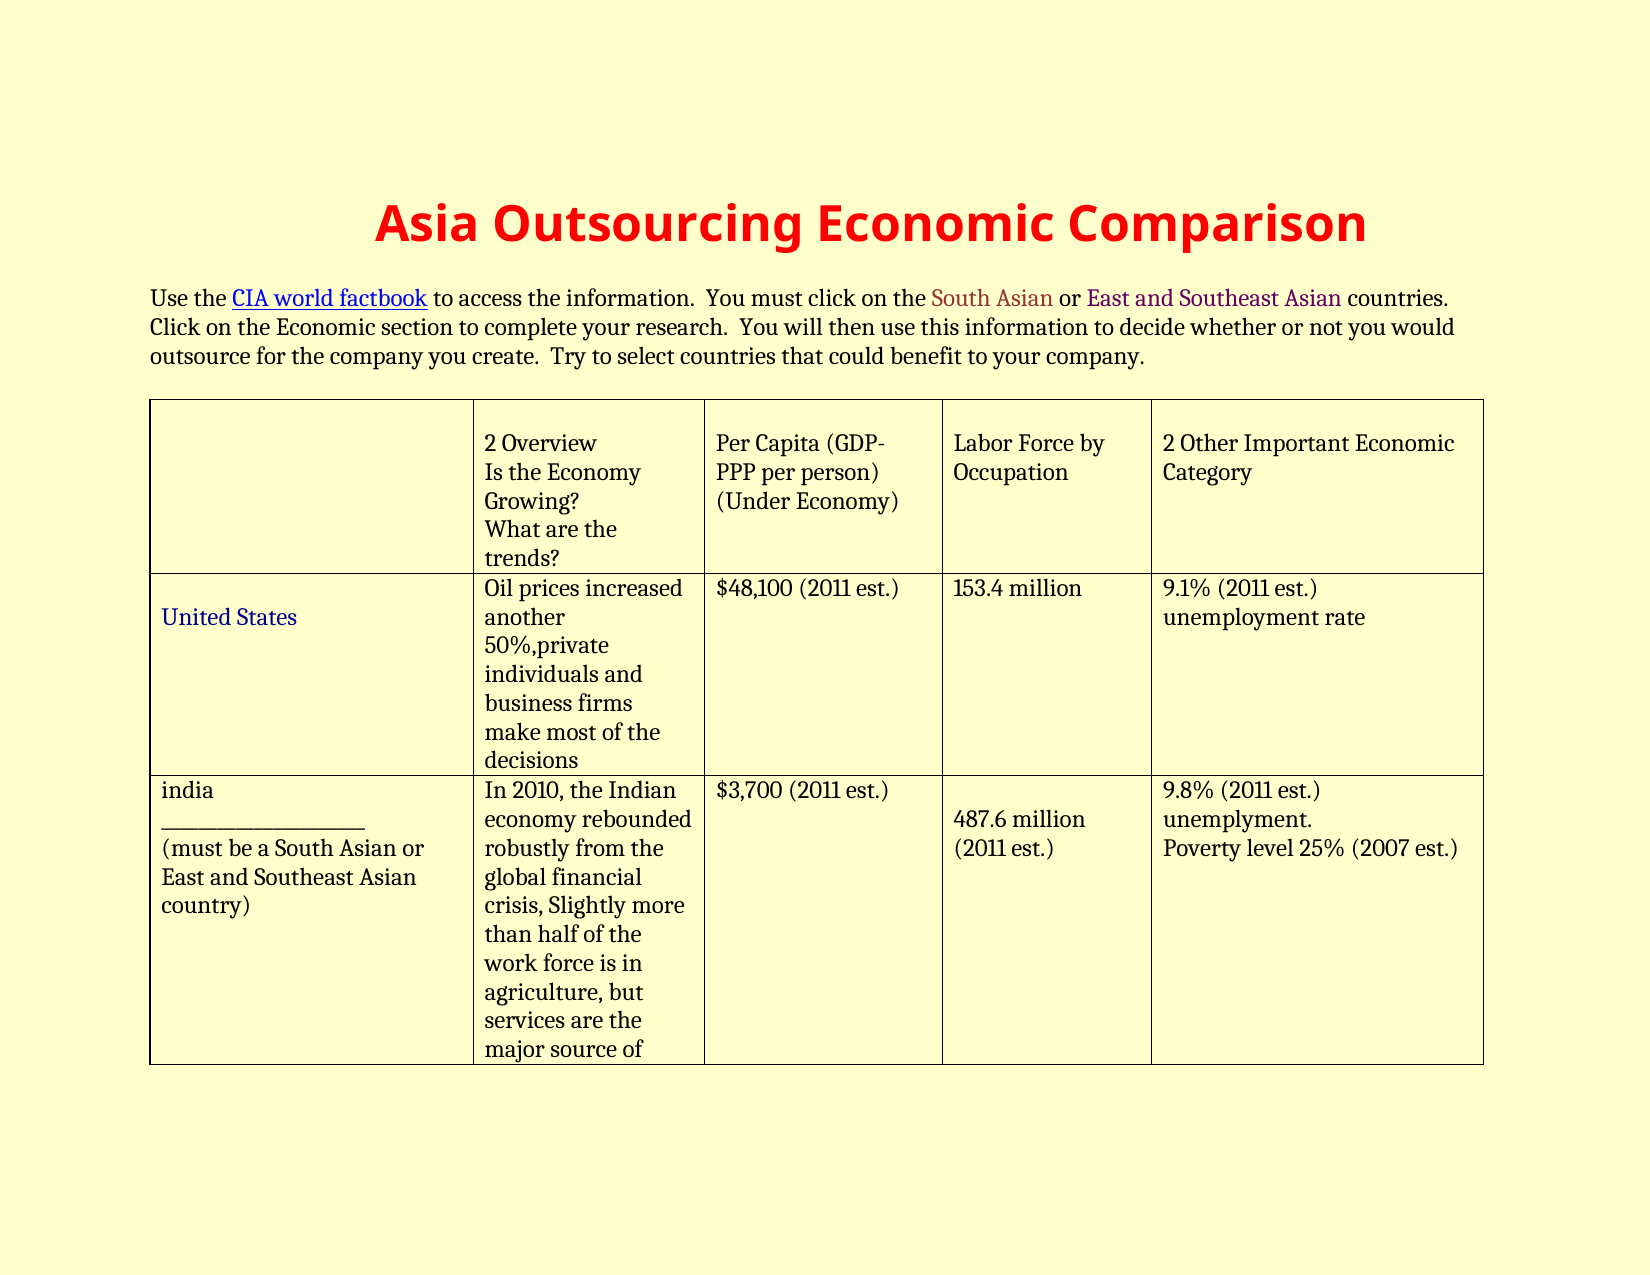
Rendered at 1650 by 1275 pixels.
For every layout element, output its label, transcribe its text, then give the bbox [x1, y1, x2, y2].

table_header Labor Force by Occupation [943, 400, 1151, 573]
text Use the CIA world factbook to access the information. You must click on the South Asian or East and Southeast Asian countries. Click on the Economic section to complete your research. You will then use this information to decide whether or not you would outsource for the company you create. Try to select countries that could benefit to your company. [150, 284, 1500, 371]
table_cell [151, 776, 473, 1064]
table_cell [474, 776, 704, 1064]
table_cell $48,100 (2011 est.) [705, 574, 942, 775]
table_header [151, 400, 473, 573]
table_header 2 Other Important Economic Category [1152, 400, 1483, 573]
table_cell 9.1% (2011 est.) unemployment rate [1152, 574, 1483, 775]
table_header Per Capita (GDP- PPP per person) (Under Economy) [705, 400, 942, 573]
text Asia Outsourcing Economic Comparison [300, 187, 1500, 256]
table_header 2 Overview Is the Economy Growing? What are the trends? [474, 400, 704, 573]
table_cell $3,700 (2011 est.) [705, 776, 942, 1064]
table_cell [943, 776, 1151, 1064]
table_cell United States [151, 574, 473, 775]
table_cell 153.4 million [943, 574, 1151, 775]
table_cell Oil prices increased another 50%,private individuals and business firms make most of the decisions [474, 574, 704, 775]
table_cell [1152, 776, 1483, 1064]
